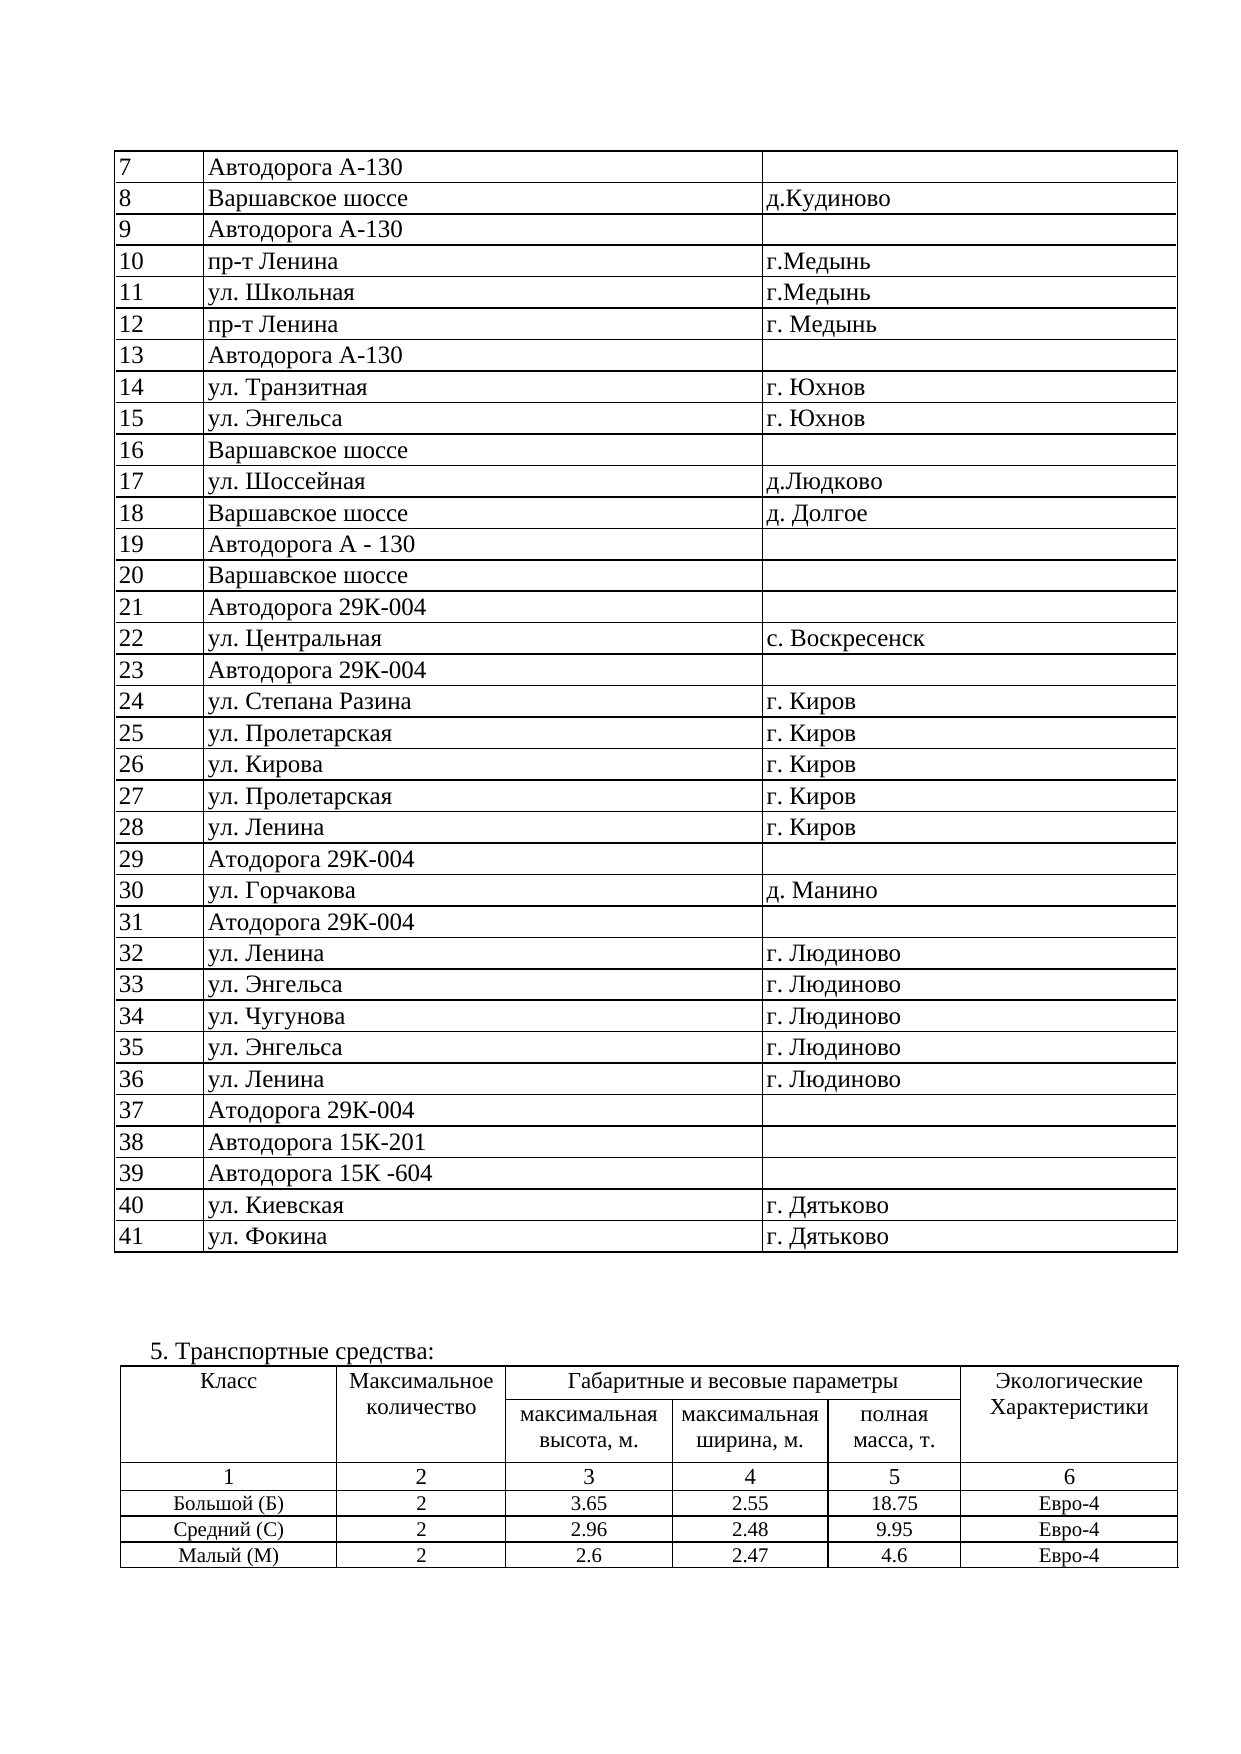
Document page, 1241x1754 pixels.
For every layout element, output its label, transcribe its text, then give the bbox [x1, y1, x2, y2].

table_cell г. Киров [763, 685, 1177, 716]
table_cell 14 [115, 371, 203, 402]
table_cell г. Киров [763, 748, 1177, 779]
table_cell 3 [506, 1463, 672, 1490]
table_cell Автодорога 29К-004 [204, 592, 762, 622]
table_cell д.Кудиново [763, 181, 1177, 213]
table_cell 12 [115, 308, 203, 339]
table_cell Варшавское шоссе [204, 561, 762, 590]
table_cell Автодорога 15К-201 [204, 1127, 762, 1157]
table_cell 27 [115, 780, 203, 811]
table_cell 29 [115, 843, 203, 873]
text 5. Транспортные средства: [150, 1336, 1090, 1365]
table_cell г. Дятьково [763, 1188, 1177, 1219]
table_cell г. Дятьково [763, 1220, 1177, 1251]
table_cell ул. Горчакова [204, 875, 762, 905]
table_cell 5 [829, 1463, 960, 1490]
table_cell 32 [115, 938, 203, 968]
table_cell [763, 1125, 1177, 1157]
table_cell Варшавское шоссе [204, 183, 762, 213]
table_cell Атодорога 29К-004 [204, 907, 762, 936]
table_cell 7 [115, 152, 203, 181]
table_cell [763, 213, 1177, 244]
table_cell ул. Киевская [204, 1190, 762, 1219]
table_cell 18.75 [829, 1491, 960, 1515]
table_cell г.Медынь [763, 244, 1177, 276]
table_cell ул. Степана Разина [204, 686, 762, 716]
table_cell ул. Энгельса [204, 1032, 762, 1062]
table_header Габаритные и весовые параметры [506, 1367, 960, 1398]
table_cell [763, 653, 1177, 685]
table_cell 24 [115, 686, 203, 716]
table_cell г. Людиново [763, 999, 1177, 1031]
table_cell ул. Энгельса [204, 970, 762, 999]
table_cell 2 [337, 1463, 505, 1490]
table_cell 17 [115, 466, 203, 496]
table_cell г. Людиново [763, 1062, 1177, 1094]
table_cell Атодорога 29К-004 [204, 1095, 762, 1125]
table_cell [763, 905, 1177, 936]
table_cell 38 [115, 1126, 203, 1157]
table_cell максимальная ширина, м. [673, 1400, 827, 1462]
table_cell 4 [673, 1463, 827, 1490]
table_cell 37 [115, 1095, 203, 1125]
table_cell ул. Пролетарская [204, 718, 762, 748]
table_cell Автодорога А - 130 [204, 529, 762, 559]
table_cell 39 [115, 1158, 203, 1188]
table_cell д.Людково [763, 465, 1177, 496]
table_header Экологические Характеристики [961, 1367, 1177, 1462]
table_cell г. Киров [763, 811, 1177, 842]
table_cell Автодорога А-130 [204, 215, 762, 244]
table_cell Малый (М) [121, 1543, 336, 1567]
table_cell с. Воскресенск [763, 622, 1177, 653]
table_cell 20 [115, 560, 203, 590]
table_cell ул. Фокина [204, 1221, 762, 1251]
table_cell 2.55 [673, 1491, 827, 1515]
table_header Максимальное количество [337, 1367, 505, 1462]
table_cell ул. Центральная [204, 623, 762, 653]
table_cell Средний (С) [121, 1517, 336, 1541]
table_cell 33 [115, 969, 203, 999]
table_cell ул. Ленина [204, 812, 762, 842]
table_cell 2.48 [673, 1517, 827, 1541]
table_cell Автодорога 29К-004 [204, 655, 762, 685]
table_cell 21 [115, 591, 203, 622]
table_cell 2 [337, 1543, 505, 1567]
table_cell ул. Шоссейная [204, 466, 762, 496]
table_cell 11 [115, 277, 203, 307]
table_cell Варшавское шоссе [204, 435, 762, 464]
table_cell 6 [961, 1463, 1177, 1490]
table_cell Атодорога 29К-004 [204, 844, 762, 873]
table_cell Автодорога 15К -604 [204, 1158, 762, 1188]
table_cell г. Киров [763, 716, 1177, 748]
table_cell г. Людиново [763, 968, 1177, 999]
table_cell Евро-4 [961, 1543, 1177, 1567]
table_cell максимальная высота, м. [506, 1400, 672, 1462]
table_cell 2.6 [506, 1543, 672, 1567]
table_cell г. Медынь [763, 307, 1177, 339]
table_cell ул. Транзитная [204, 372, 762, 402]
table_cell 3.65 [506, 1491, 672, 1515]
table_cell г. Людиново [763, 936, 1177, 968]
table_cell Большой (Б) [121, 1491, 336, 1515]
table_cell Евро-4 [961, 1517, 1177, 1541]
table_cell [763, 559, 1177, 590]
table_cell ул. Ленина [204, 1064, 762, 1094]
table_cell [763, 842, 1177, 873]
table_cell г. Людиново [763, 1031, 1177, 1062]
table_cell [763, 152, 1177, 181]
table_cell [763, 528, 1177, 559]
table_cell г. Юхнов [763, 402, 1177, 433]
table_cell 9.95 [829, 1517, 960, 1541]
table_cell 2.96 [506, 1517, 672, 1541]
table_cell 41 [115, 1221, 203, 1251]
table_cell 2.47 [673, 1543, 827, 1567]
table_cell ул. Чугунова [204, 1001, 762, 1031]
table_cell д. Долгое [763, 496, 1177, 527]
table_cell Автодорога А-130 [204, 152, 762, 181]
table_cell 2 [337, 1491, 505, 1515]
table_cell 2 [337, 1517, 505, 1541]
table_cell Автодорога А-130 [204, 340, 762, 370]
table_cell 10 [115, 245, 203, 276]
table_cell ул. Ленина [204, 938, 762, 968]
table_cell 34 [115, 1000, 203, 1031]
table_cell 36 [115, 1063, 203, 1094]
table_cell 15 [115, 403, 203, 433]
table_cell Евро-4 [961, 1491, 1177, 1515]
table_cell 31 [115, 906, 203, 936]
table_cell 28 [115, 812, 203, 842]
table_cell ул. Энгельса [204, 403, 762, 433]
table_cell пр-т Ленина [204, 246, 762, 276]
table_cell 23 [115, 654, 203, 685]
table_cell 18 [115, 497, 203, 527]
table_cell ул. Школьная [204, 277, 762, 307]
table_cell [763, 1094, 1177, 1125]
table_cell 30 [115, 875, 203, 905]
table_cell 16 [115, 434, 203, 464]
table_header Класс [121, 1367, 336, 1462]
table_cell пр-т Ленина [204, 309, 762, 339]
table_cell [763, 590, 1177, 622]
table_cell 4.6 [829, 1543, 960, 1567]
table_cell г. Юхнов [763, 370, 1177, 402]
table_cell 9 [115, 214, 203, 244]
table_cell 13 [115, 340, 203, 370]
table_cell 40 [115, 1189, 203, 1219]
table_cell ул. Пролетарская [204, 781, 762, 811]
table_cell [763, 433, 1177, 464]
table_cell 8 [115, 183, 203, 213]
table_cell 26 [115, 749, 203, 779]
table_cell ул. Кирова [204, 749, 762, 779]
table_cell 19 [115, 529, 203, 559]
table_cell 1 [121, 1463, 336, 1490]
table_cell 35 [115, 1032, 203, 1062]
table_cell г. Киров [763, 779, 1177, 811]
table_cell [763, 1157, 1177, 1188]
table_cell [763, 339, 1177, 370]
table_cell Варшавское шоссе [204, 498, 762, 527]
table_cell д. Манино [763, 874, 1177, 905]
table_cell полная масса, т. [829, 1400, 960, 1462]
table_cell г.Медынь [763, 276, 1177, 307]
table_cell 22 [115, 623, 203, 653]
table_cell 25 [115, 717, 203, 748]
